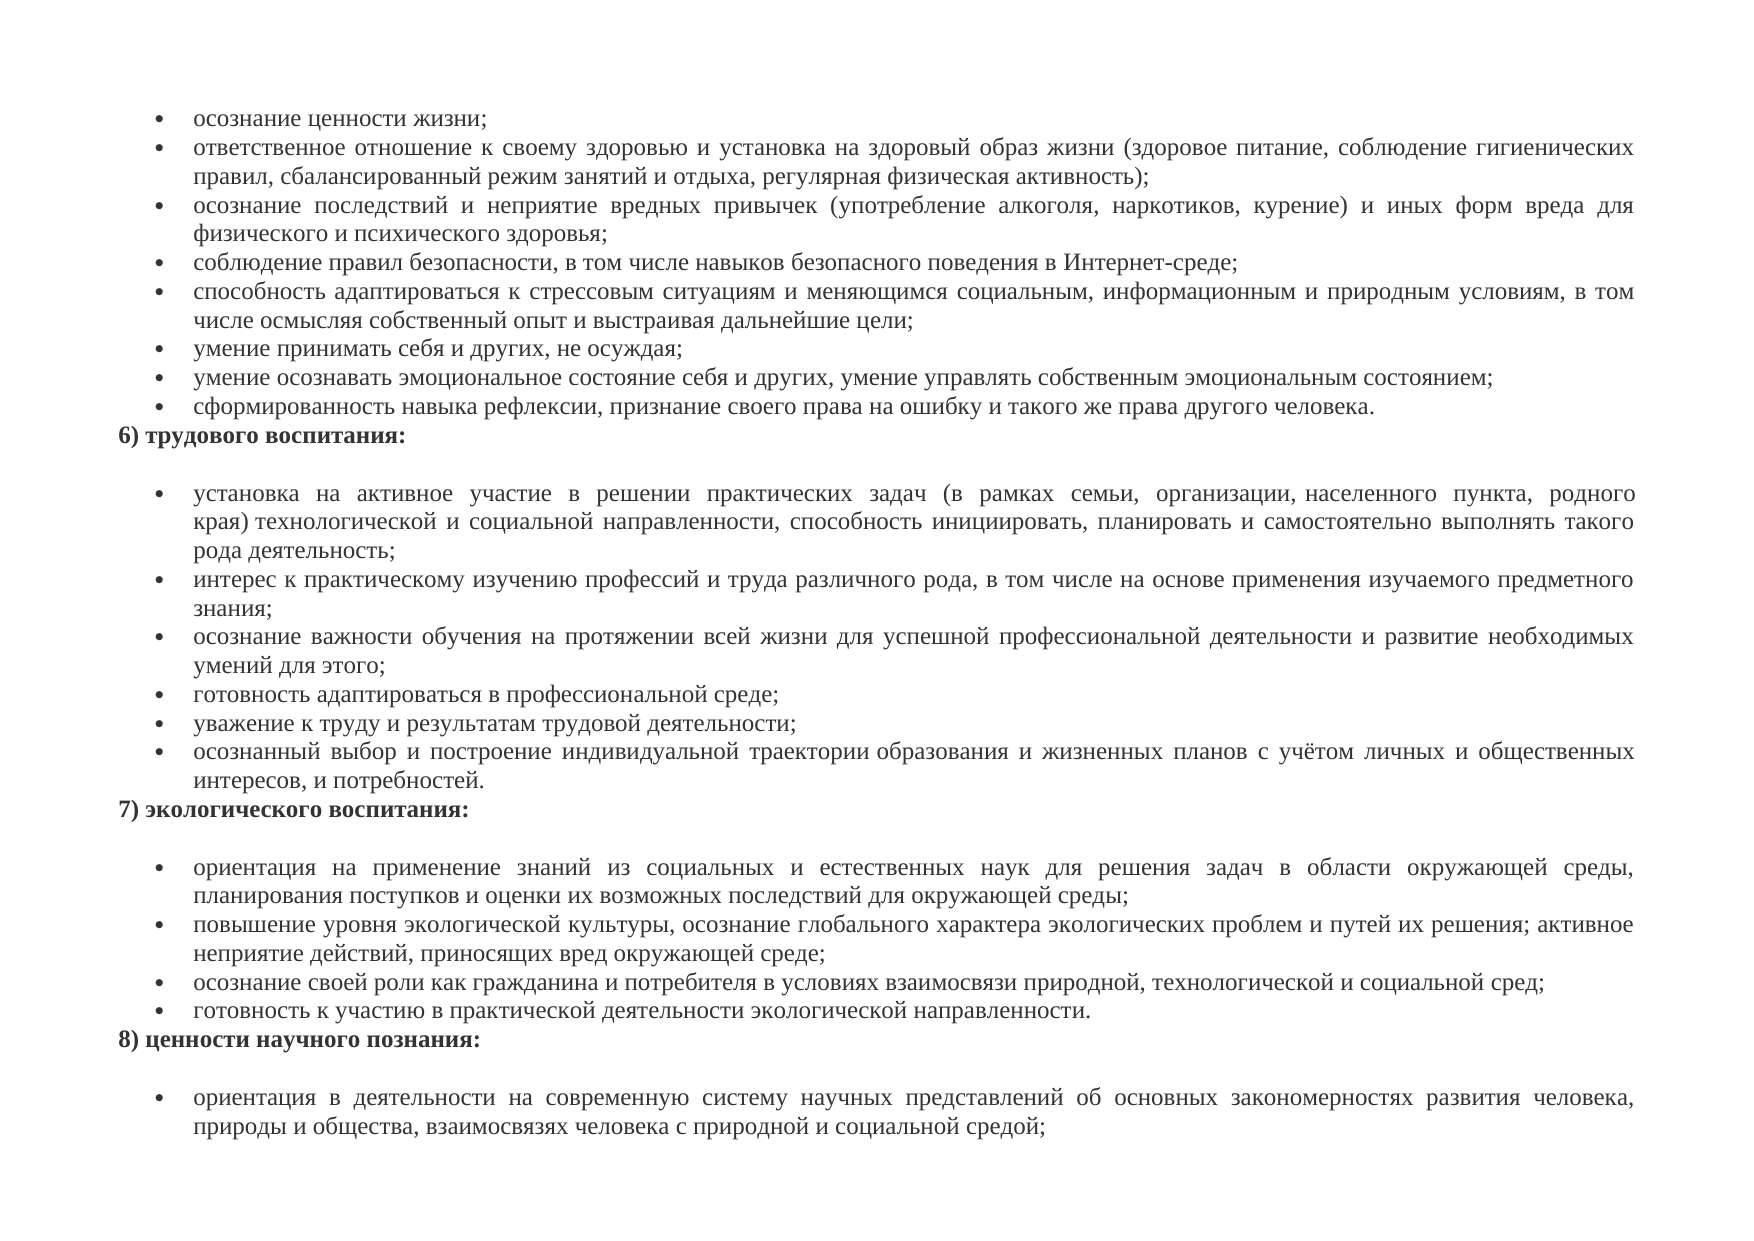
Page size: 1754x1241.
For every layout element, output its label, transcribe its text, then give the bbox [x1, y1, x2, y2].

list готовность адаптироваться в профессиональной среде; [156, 679, 1636, 708]
list умение осознавать эмоциональное состояние себя и других, умение управлять собственным эмоциональным состоянием; [156, 362, 1636, 391]
list осознанный выбор и построение индивидуальной траектории образования и жизненных планов с учётом личных и общественных интересов, и потребностей. [156, 736, 1636, 794]
list осознание последствий и неприятие вредных привычек (употребление алкоголя, наркотиков, курение) и иных форм вреда для физического и психического здоровья; [156, 190, 1636, 247]
list уважение к труду и результатам трудовой деятельности; [156, 708, 1636, 736]
list осознание своей роли как гражданина и потребителя в условиях взаимосвязи природной, технологической и социальной сред; [156, 967, 1636, 996]
list сформированность навыка рефлексии, признание своего права на ошибку и такого же права другого человека. [156, 391, 1636, 420]
list умение принимать себя и других, не осуждая; [156, 333, 1636, 362]
list готовность к участию в практической деятельности экологической направленности. [156, 996, 1636, 1024]
text 7) экологического воспитания: [118, 794, 1636, 823]
text 6) трудового воспитания: [118, 420, 1636, 448]
list ответственное отношение к своему здоровью и установка на здоровый образ жизни (здоровое питание, соблюдение гигиенических правил, сбалансированный режим занятий и отдыха, регулярная физическая активность); [156, 132, 1636, 190]
list осознание важности обучения на протяжении всей жизни для успешной профессиональной деятельности и развитие необходимых умений для этого; [156, 621, 1636, 679]
list способность адаптироваться к стрессовым ситуациям и меняющимся социальным, информационным и природным условиям, в том числе осмысляя собственный опыт и выстраивая дальнейшие цели; [156, 276, 1636, 333]
list соблюдение правил безопасности, в том числе навыков безопасного поведения в Интернет-среде; [156, 247, 1636, 276]
list повышение уровня экологической культуры, осознание глобального характера экологических проблем и путей их решения; активное неприятие действий, приносящих вред окружающей среде; [156, 909, 1636, 967]
list ориентация в деятельности на современную систему научных представлений об основных закономерностях развития человека, природы и общества, взаимосвязях человека с природной и социальной средой; [156, 1082, 1636, 1140]
list осознание ценности жизни; [156, 103, 1636, 132]
list интерес к практическому изучению профессий и труда различного рода, в том числе на основе применения изучаемого предметного знания; [156, 564, 1636, 621]
list установка на активное участие в решении практических задач (в рамках семьи, организации, населенного пункта, родного края) технологической и социальной направленности, способность инициировать, планировать и самостоятельно выполнять такого рода деятельность; [156, 478, 1636, 564]
text 8) ценности научного познания: [118, 1024, 1636, 1053]
list ориентация на применение знаний из социальных и естественных наук для решения задач в области окружающей среды, планирования поступков и оценки их возможных последствий для окружающей среды; [156, 852, 1636, 909]
